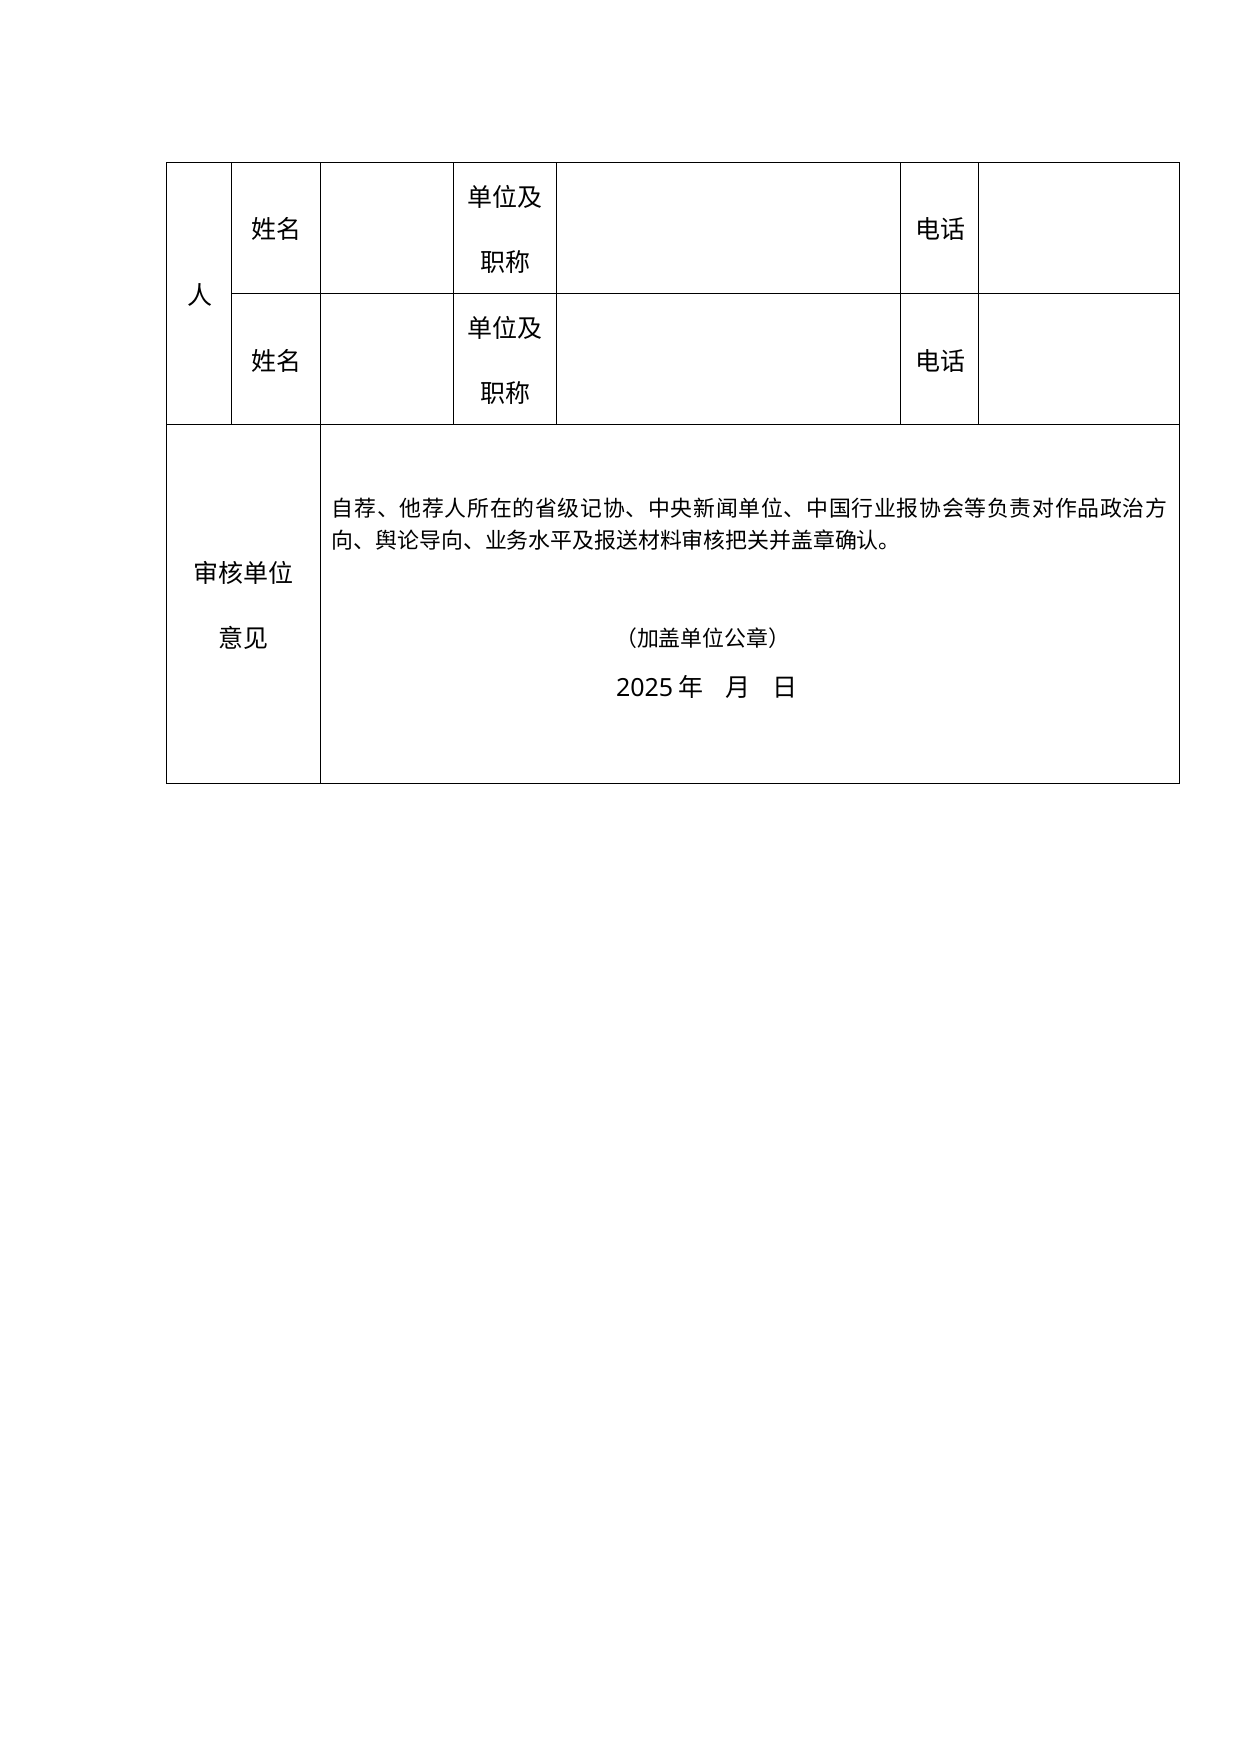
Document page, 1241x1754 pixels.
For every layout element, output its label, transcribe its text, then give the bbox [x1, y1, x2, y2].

table_cell 姓名 [232, 163, 320, 293]
table_cell [979, 294, 1179, 424]
table_cell 姓名 [232, 294, 320, 424]
table_cell 单位及职称 [454, 294, 556, 424]
table_cell [321, 163, 453, 293]
table_cell 单位及职称 [454, 163, 556, 293]
table_cell [321, 294, 453, 424]
table_cell 电话 [901, 163, 978, 293]
table_cell [979, 163, 1179, 293]
table_cell 自荐、他荐人所在的省级记协、中央新闻单位、中国行业报协会等负责对作品政治方向、舆论导向、业务水平及报送材料审核把关并盖章确认。 （加盖单位公章） 2025年 月 日 [321, 425, 1179, 783]
table_cell [557, 294, 900, 424]
table_cell 推荐人 [167, 163, 231, 424]
table_cell 电话 [901, 294, 978, 424]
table_cell [557, 163, 900, 293]
table_cell 审核单位 意见 [167, 425, 320, 783]
